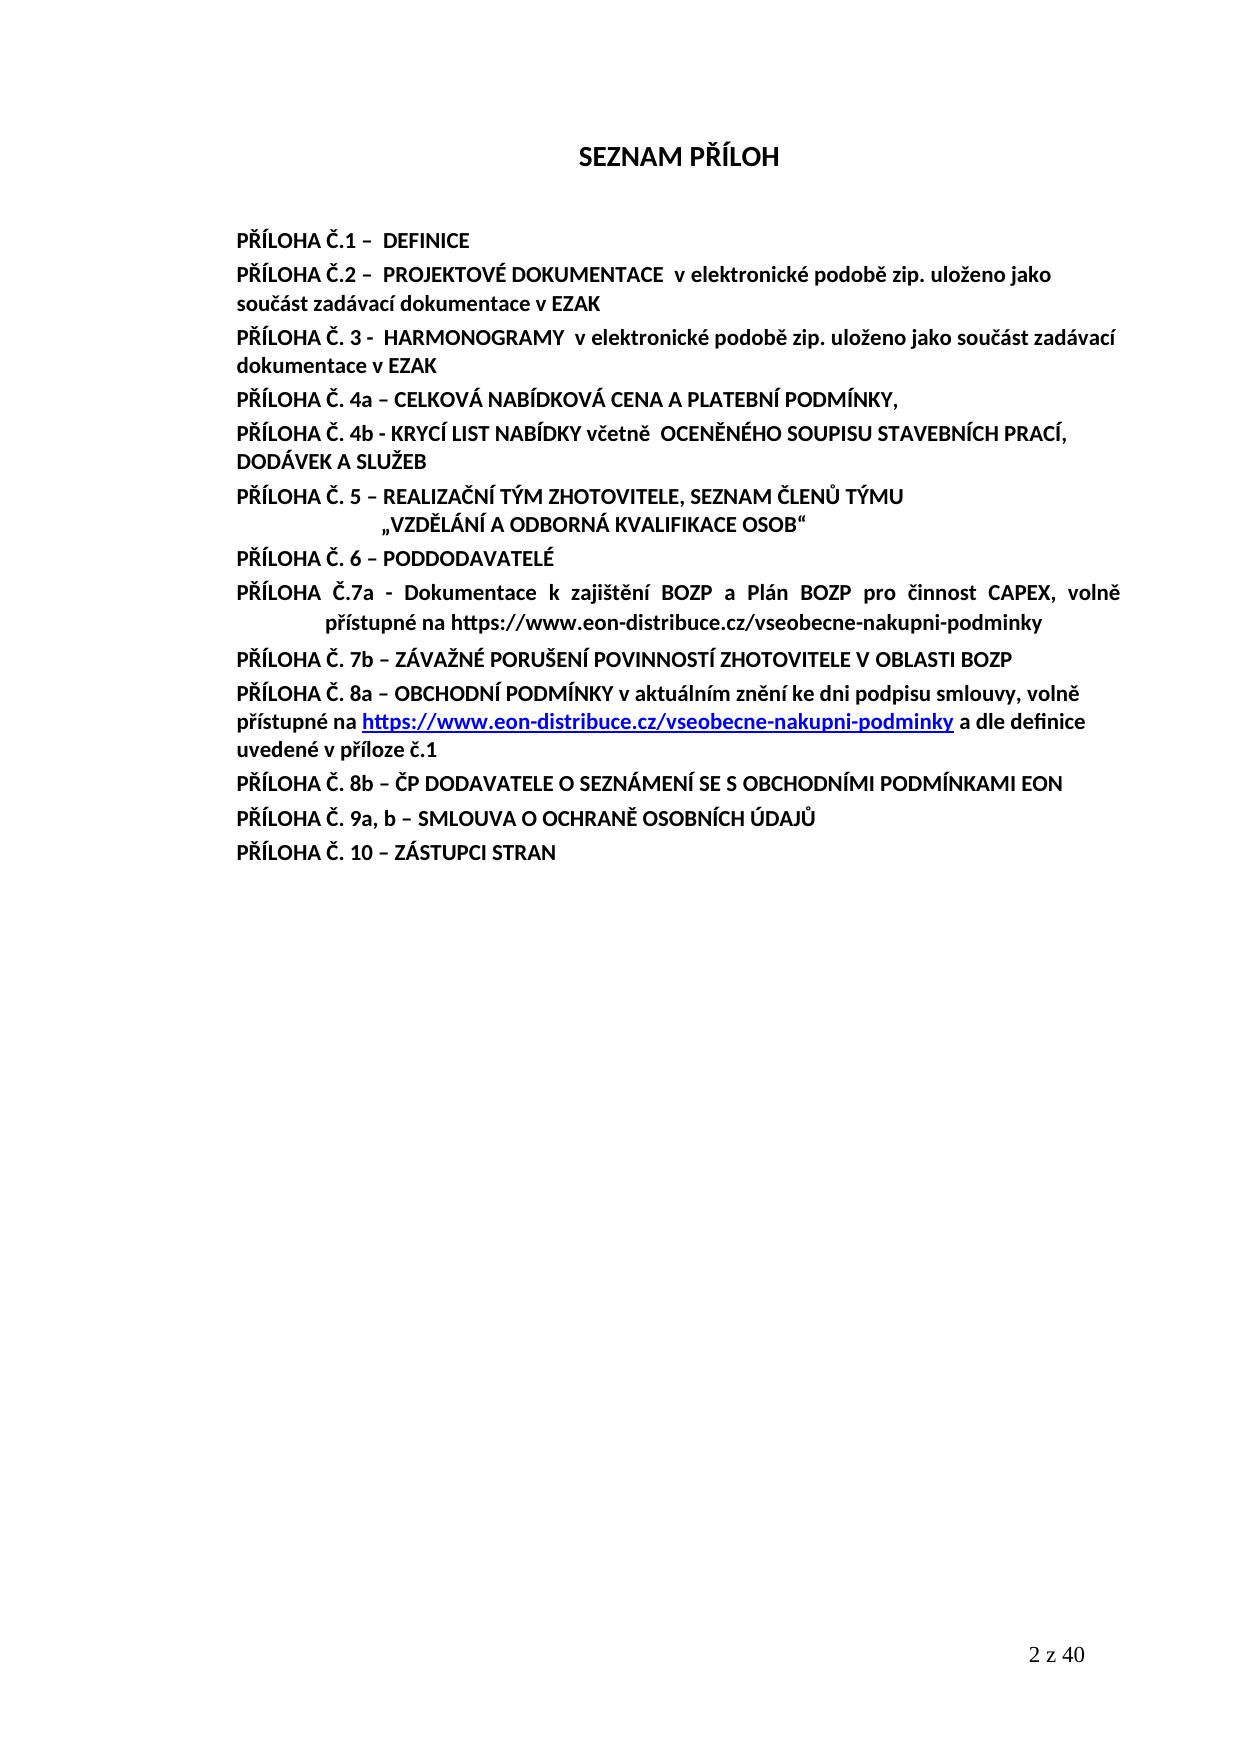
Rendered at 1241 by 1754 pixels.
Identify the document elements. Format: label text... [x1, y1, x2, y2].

text SEZNAM PŘÍLOH [236, 138, 1122, 173]
text PŘÍLOHA Č. 3 - HARMONOGRAMY v elektronické podobě zip. uloženo jako součást zadávací dokumentace v EZAK [236, 323, 1122, 379]
text PŘÍLOHA Č.1 – DEFINICE [236, 226, 1122, 254]
text PŘÍLOHA Č. 4a – CELKOVÁ NABÍDKOVÁ CENA A PLATEBNÍ PODMÍNKY, [236, 385, 1122, 413]
text PŘÍLOHA Č.7a - Dokumentace k zajištění BOZP a Plán BOZP pro činnost CAPEX, volně přístupné na https://www.eon-distribuce.cz/vseobecne-nakupni-podminky [236, 578, 1122, 637]
text PŘÍLOHA Č. 8b – ČP DODAVATELE O SEZNÁMENÍ SE S OBCHODNÍMI PODMÍNKAMI EON [236, 769, 1122, 798]
text PŘÍLOHA Č. 4b - KRYCÍ LIST NABÍDKY včetně OCENĚNÉHO SOUPISU STAVEBNÍCH PRACÍ, DODÁVEK A SLUŽEB [236, 419, 1122, 476]
text PŘÍLOHA Č. 5 – REALIZAČNÍ TÝM ZHOTOVITELE, SEZNAM ČLENŮ TÝMU „VZDĚLÁNÍ A ODBORNÁ KVALIFIKACE OSOB“ [236, 482, 1122, 538]
text PŘÍLOHA Č. 8a – OBCHODNÍ PODMÍNKY v aktuálním znění ke dni podpisu smlouvy, volně přístupné na https://www.eon-distribuce.cz/vseobecne-nakupni-podminky a dle definice uvedené v příloze č.1 [236, 679, 1122, 763]
text PŘÍLOHA Č. 7b – ZÁVAŽNÉ PORUŠENÍ POVINNOSTÍ ZHOTOVITELE V OBLASTI BOZP [236, 645, 1122, 673]
text PŘÍLOHA Č.2 – PROJEKTOVÉ DOKUMENTACE v elektronické podobě zip. uloženo jako součást zadávací dokumentace v EZAK [236, 261, 1122, 317]
text PŘÍLOHA Č. 6 – PODDODAVATELÉ [236, 544, 1122, 572]
text PŘÍLOHA Č. 9a, b – Smlouva o ochraně osobních údajů [236, 804, 1122, 832]
text PŘÍLOHA Č. 10 – ZÁSTUPCI STRAN [236, 838, 1122, 866]
